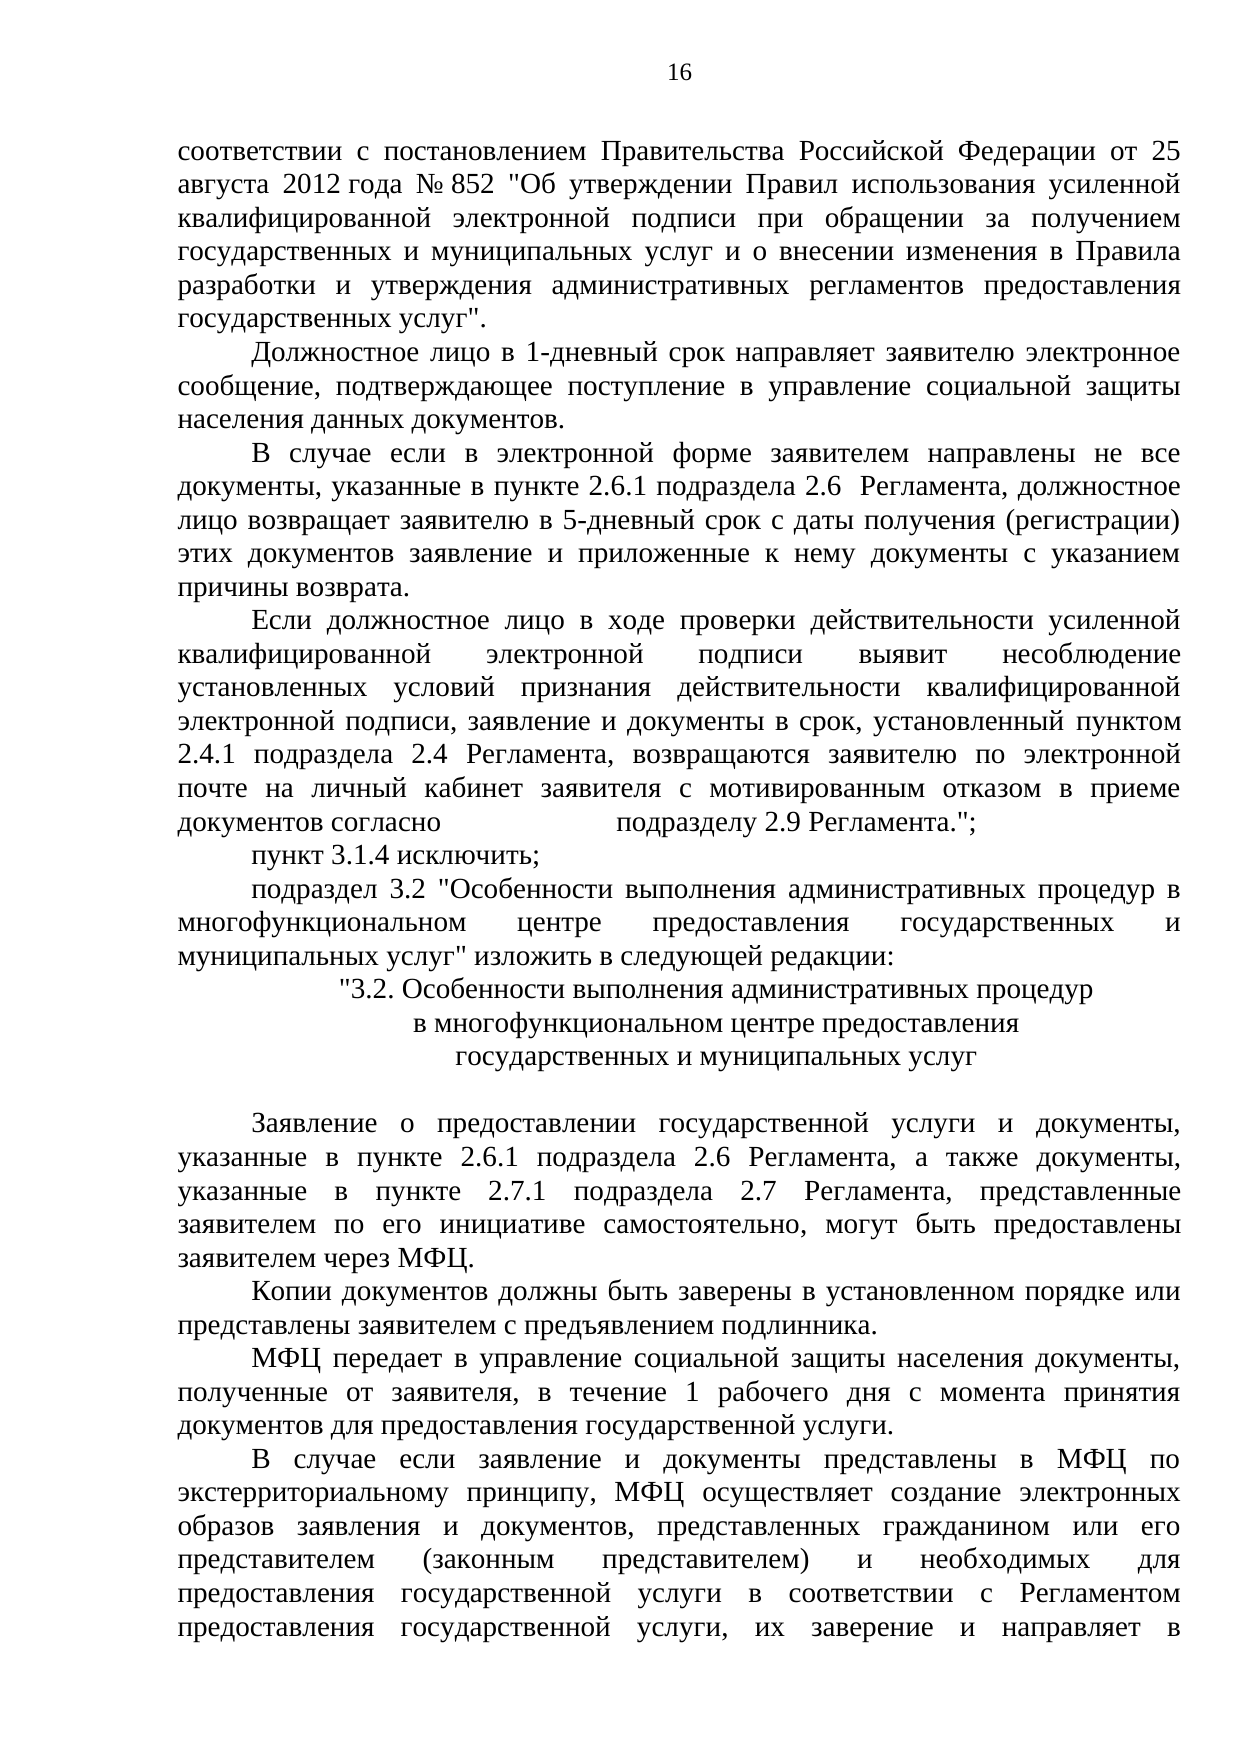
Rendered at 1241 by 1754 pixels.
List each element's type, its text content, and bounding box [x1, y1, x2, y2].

text МФЦ передает в управление социальной защиты населения документы, полученные от заявителя, в течение 1 рабочего дня с момента принятия документов для предоставления государственной услуги. [177, 1340, 1181, 1441]
text подраздел 3.2 "Особенности выполнения административных процедур в многофункциональном центре предоставления государственных и муниципальных услуг" изложить в следующей редакции: [177, 871, 1181, 971]
text Заявление о предоставлении государственной услуги и документы, указанные в пункте 2.6.1 подраздела 2.6 Регламента, а также документы, указанные в пункте 2.7.1 подраздела 2.7 Регламента, представленные заявителем по его инициативе самостоятельно, могут быть предоставлены заявителем через МФЦ. [177, 1106, 1181, 1273]
text Должностное лицо в 1-дневный срок направляет заявителю электронное сообщение, подтверждающее поступление в управление социальной защиты населения данных документов. [177, 334, 1181, 435]
text Если должностное лицо в ходе проверки действительности усиленной квалифицированной электронной подписи выявит несоблюдение установленных условий признания действительности квалифицированной электронной подписи, заявление и документы в срок, установленный пунктом 2.4.1 подраздела 2.4 Регламента, возвращаются заявителю по электронной почте на личный кабинет заявителя с мотивированным отказом в приеме документов согласно подразделу 2.9 Регламента."; [177, 602, 1181, 837]
text В случае если в электронной форме заявителем направлены не все документы, указанные в пункте 2.6.1 подраздела 2.6 Регламента, должностное лицо возвращает заявителю в 5-дневный срок с даты получения (регистрации) этих документов заявление и приложенные к нему документы с указанием причины возврата. [177, 435, 1181, 602]
text в многофункциональном центре предоставления [177, 1005, 1181, 1038]
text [177, 1441, 1181, 1642]
text Копии документов должны быть заверены в установленном порядке или представлены заявителем с предъявлением подлинника. [177, 1273, 1181, 1340]
text пункт 3.1.4 исключить; [177, 837, 1181, 871]
text государственных и муниципальных услуг [177, 1038, 1181, 1072]
text "3.2. Особенности выполнения административных процедур [177, 971, 1181, 1005]
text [177, 133, 1181, 334]
